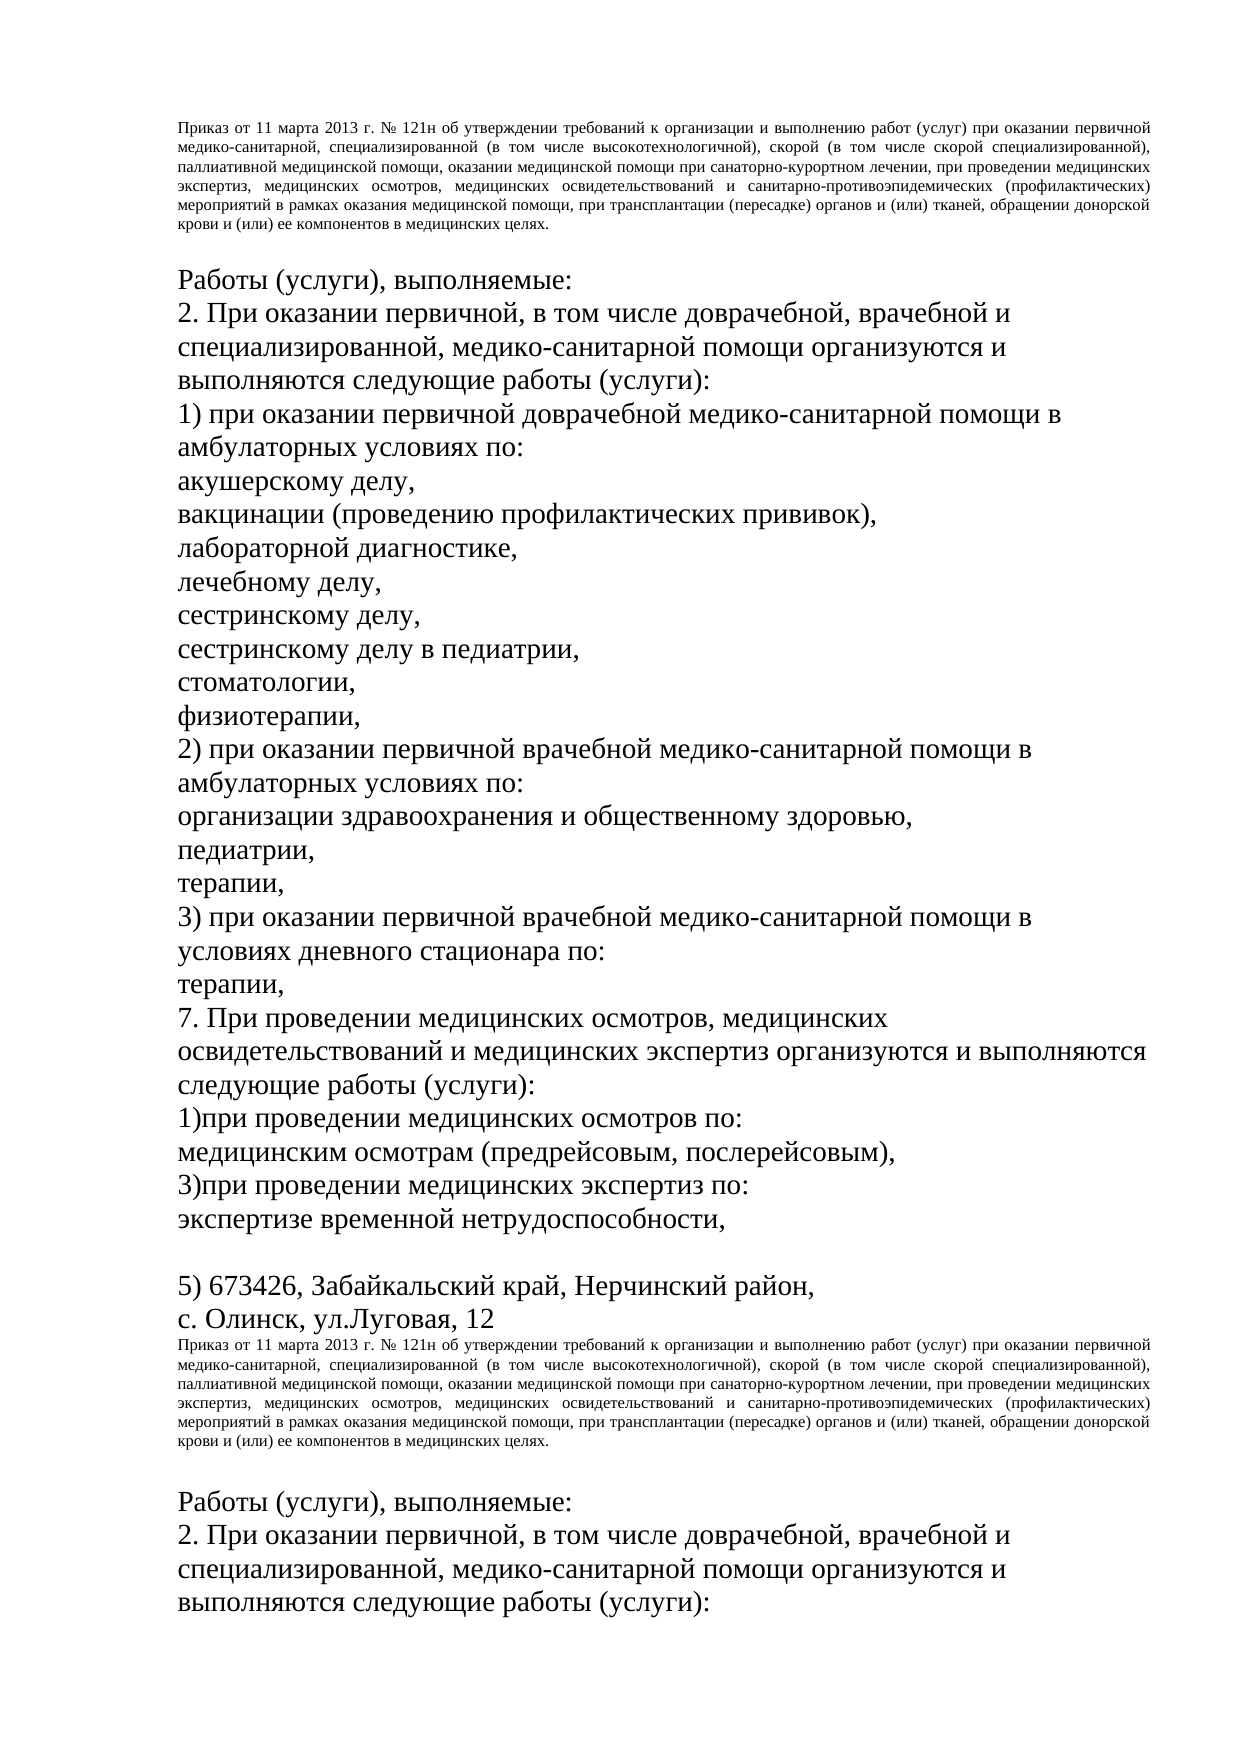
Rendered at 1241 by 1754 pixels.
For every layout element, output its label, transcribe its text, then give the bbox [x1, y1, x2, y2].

text экспертизе временной нетрудоспособности, [177, 1201, 1152, 1234]
text терапии, [177, 866, 1152, 899]
text сестринскому делу, [177, 597, 1152, 631]
text 3)при проведении медицинских экспертиз по: [177, 1167, 1152, 1201]
text 2. При оказании первичной, в том числе доврачебной, врачебной и специализированной, медико-санитарной помощи организуются и выполняются следующие работы (услуги): [177, 1517, 1152, 1618]
text вакцинации (проведению профилактических прививок), [177, 497, 1152, 530]
text Приказ от 11 марта 2013 г. № 121н об утверждении требований к организации и выполнению работ (услуг) при оказании первичной медико-санитарной, специализированной (в том числе высокотехнологичной), скорой (в том числе скорой специализированной), паллиативной медицинской помощи, оказании медицинской помощи при санаторно-курортном лечении, при проведении медицинских экспертиз, медицинских осмотров, медицинских освидетельствований и санитарно-противоэпидемических (профилактических) мероприятий в рамках оказания медицинской помощи, при трансплантации (пересадке) органов и (или) тканей, обращении донорской крови и (или) ее компонентов в медицинских целях. [177, 1335, 1152, 1450]
text 1)при проведении медицинских осмотров по: [177, 1100, 1152, 1134]
text 5) 673426, Забайкальский край, Нерчинский район, с. Олинск, ул.Луговая, 12 [177, 1268, 1152, 1335]
text терапии, [177, 966, 1152, 1000]
text Работы (услуги), выполняемые: [177, 1484, 1152, 1517]
text 7. При проведении медицинских осмотров, медицинских освидетельствований и медицинских экспертиз организуются и выполняются следующие работы (услуги): [177, 1000, 1152, 1100]
text 3) при оказании первичной врачебной медико-санитарной помощи в условиях дневного стационара по: [177, 899, 1152, 966]
text сестринскому делу в педиатрии, [177, 631, 1152, 664]
text 1) при оказании первичной доврачебной медико-санитарной помощи в амбулаторных условиях по: [177, 396, 1152, 463]
text Работы (услуги), выполняемые: [177, 262, 1152, 295]
text стоматологии, [177, 664, 1152, 698]
text акушерскому делу, [177, 463, 1152, 497]
text 2) при оказании первичной врачебной медико-санитарной помощи в амбулаторных условиях по: [177, 731, 1152, 798]
text Приказ от 11 марта 2013 г. № 121н об утверждении требований к организации и выполнению работ (услуг) при оказании первичной медико-санитарной, специализированной (в том числе высокотехнологичной), скорой (в том числе скорой специализированной), паллиативной медицинской помощи, оказании медицинской помощи при санаторно-курортном лечении, при проведении медицинских экспертиз, медицинских осмотров, медицинских освидетельствований и санитарно-противоэпидемических (профилактических) мероприятий в рамках оказания медицинской помощи, при трансплантации (пересадке) органов и (или) тканей, обращении донорской крови и (или) ее компонентов в медицинских целях. [177, 118, 1152, 233]
text физиотерапии, [177, 698, 1152, 731]
text 2. При оказании первичной, в том числе доврачебной, врачебной и специализированной, медико-санитарной помощи организуются и выполняются следующие работы (услуги): [177, 295, 1152, 396]
text лечебному делу, [177, 564, 1152, 597]
text организации здравоохранения и общественному здоровью, [177, 798, 1152, 832]
text медицинским осмотрам (предрейсовым, послерейсовым), [177, 1134, 1152, 1167]
text лабораторной диагностике, [177, 530, 1152, 564]
text педиатрии, [177, 832, 1152, 866]
